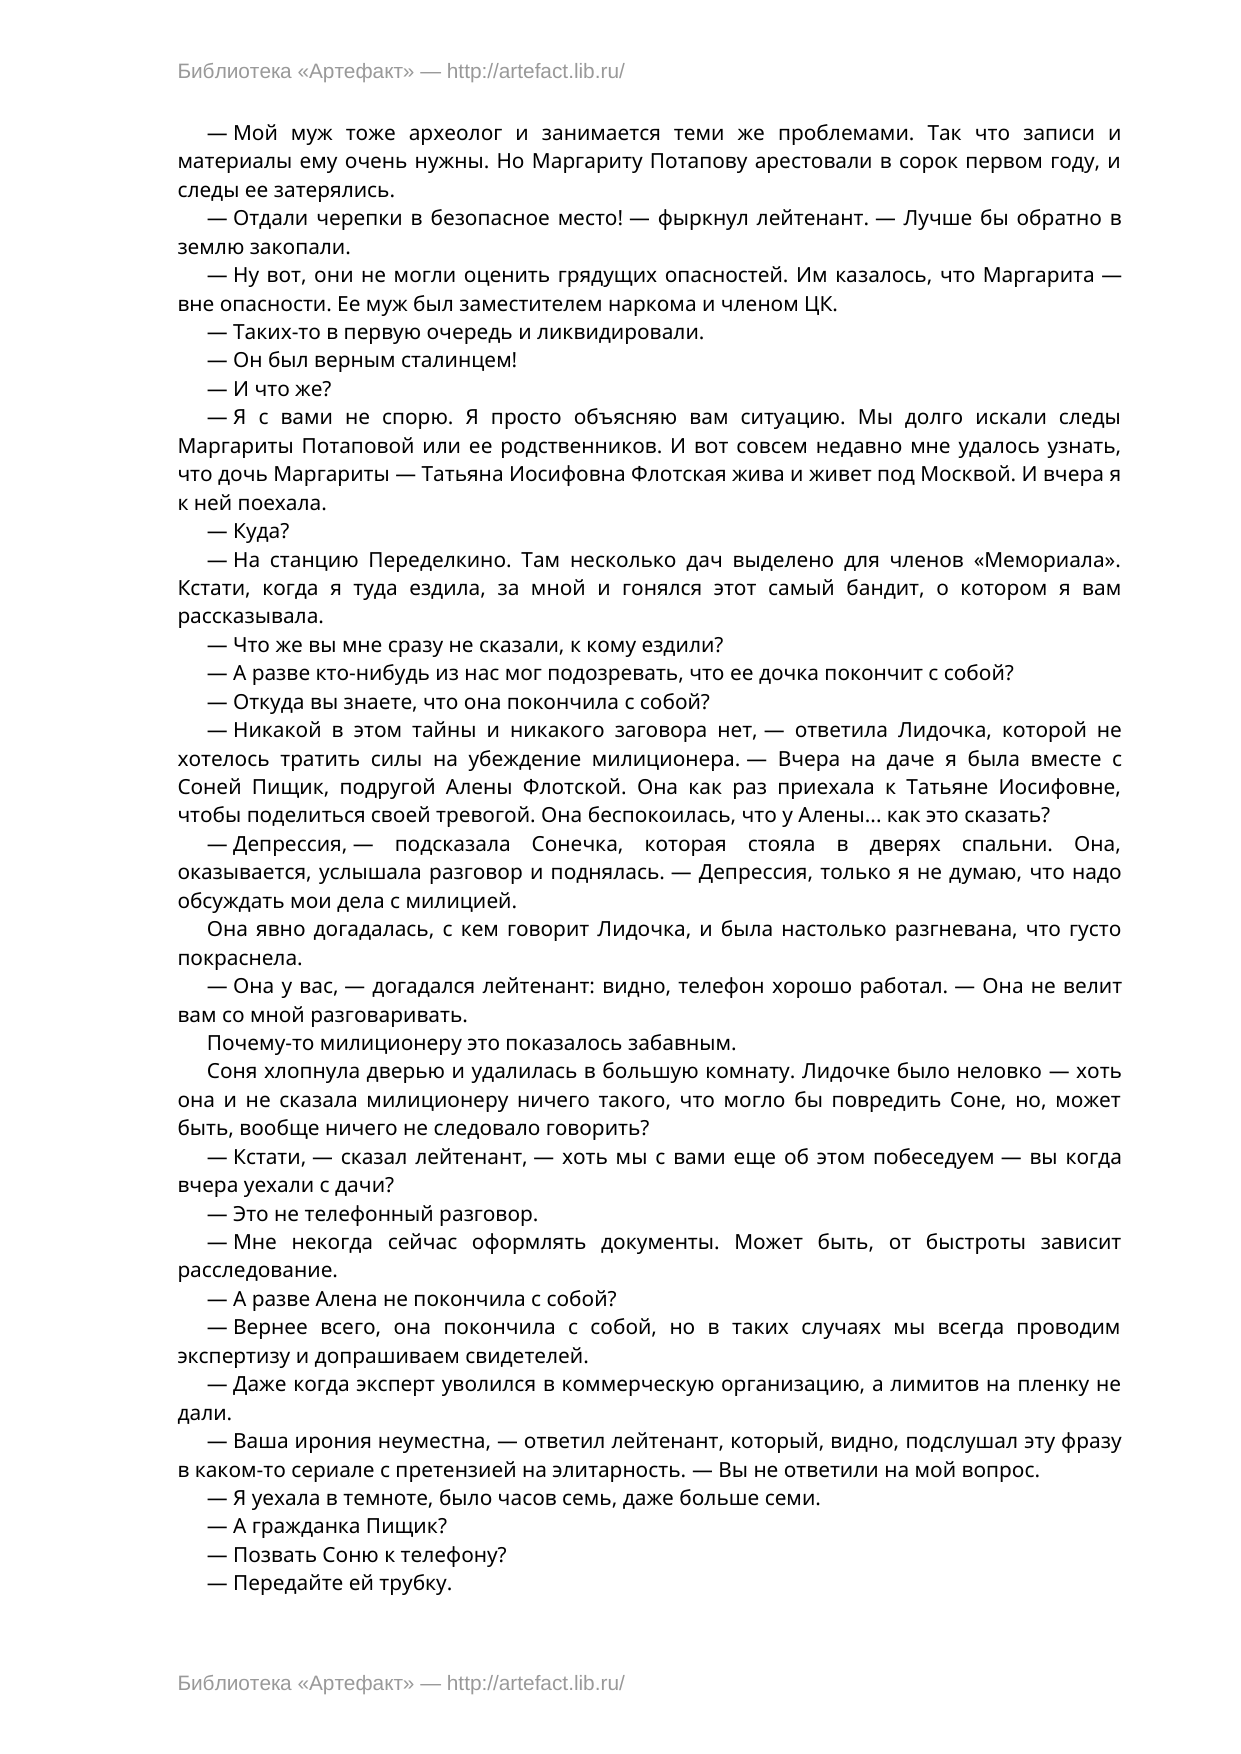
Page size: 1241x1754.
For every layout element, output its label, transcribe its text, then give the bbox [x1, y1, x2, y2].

text — Позвать Соню к телефону? [177, 1540, 1122, 1568]
text — Ну вот, они не могли оценить грядущих опасностей. Им казалось, что Маргарита — вне опасности. Ее муж был заместителем наркома и членом ЦК. [177, 260, 1122, 317]
text — И что же? [177, 374, 1122, 402]
text — Таких-то в первую очередь и ликвидировали. [177, 317, 1122, 346]
text — Вернее всего, она покончила с собой, но в таких случаях мы всегда проводим экспертизу и допрашиваем свидетелей. [177, 1312, 1122, 1369]
text — Мне некогда сейчас оформлять документы. Может быть, от быстроты зависит расследование. [177, 1227, 1122, 1284]
text Соня хлопнула дверью и удалилась в большую комнату. Лидочке было неловко — хоть она и не сказала милиционеру ничего такого, что могло бы повредить Соне, но, может быть, вообще ничего не следовало говорить? [177, 1057, 1122, 1142]
text — Депрессия, — подсказала Сонечка, которая стояла в дверях спальни. Она, оказывается, услышала разговор и поднялась. — Депрессия, только я не думаю, что надо обсуждать мои дела с милицией. [177, 829, 1122, 914]
text — А разве Алена не покончила с собой? [177, 1284, 1122, 1312]
text — Ваша ирония неуместна, — ответил лейтенант, который, видно, подслушал эту фразу в каком-то сериале с претензией на элитарность. — Вы не ответили на мой вопрос. [177, 1426, 1122, 1483]
text — А разве кто-нибудь из нас мог подозревать, что ее дочка покончит с собой? [177, 658, 1122, 687]
text — Он был верным сталинцем! [177, 346, 1122, 374]
text — Я уехала в темноте, было часов семь, даже больше семи. [177, 1483, 1122, 1512]
text — Передайте ей трубку. [177, 1568, 1122, 1597]
text — Отдали черепки в безопасное место! — фыркнул лейтенант. — Лучше бы обратно в землю закопали. [177, 203, 1122, 260]
text — Кстати, — сказал лейтенант, — хоть мы с вами еще об этом побеседуем — вы когда вчера уехали с дачи? [177, 1142, 1122, 1199]
text — Я с вами не спорю. Я просто объясняю вам ситуацию. Мы долго искали следы Маргариты Потаповой или ее родственников. И вот совсем недавно мне удалось узнать, что дочь Маргариты — Татьяна Иосифовна Флотская жива и живет под Москвой. И вчера я к ней поехала. [177, 402, 1122, 516]
text — Что же вы мне сразу не сказали, к кому ездили? [177, 630, 1122, 658]
text — Куда? [177, 516, 1122, 545]
text — Это не телефонный разговор. [177, 1199, 1122, 1227]
text — На станцию Переделкино. Там несколько дач выделено для членов «Мемориала». Кстати, когда я туда ездила, за мной и гонялся этот самый бандит, о котором я вам рассказывала. [177, 545, 1122, 630]
text — Даже когда эксперт уволился в коммерческую организацию, а лимитов на пленку не дали. [177, 1369, 1122, 1426]
text — Мой муж тоже археолог и занимается теми же проблемами. Так что записи и материалы ему очень нужны. Но Маргариту Потапову арестовали в сорок первом году, и следы ее затерялись. [177, 118, 1122, 203]
text — Никакой в этом тайны и никакого заговора нет, — ответила Лидочка, которой не хотелось тратить силы на убеждение милиционера. — Вчера на даче я была вместе с Соней Пищик, подругой Алены Флотской. Она как раз приехала к Татьяне Иосифовне, чтобы поделиться своей тревогой. Она беспокоилась, что у Алены... как это сказать? [177, 715, 1122, 829]
text Почему-то милиционеру это показалось забавным. [177, 1028, 1122, 1057]
text Она явно догадалась, с кем говорит Лидочка, и была настолько разгневана, что густо покраснела. [177, 914, 1122, 971]
text — Откуда вы знаете, что она покончила с собой? [177, 687, 1122, 715]
text — А гражданка Пищик? [177, 1512, 1122, 1540]
text — Она у вас, — догадался лейтенант: видно, телефон хорошо работал. — Она не велит вам со мной разговаривать. [177, 971, 1122, 1028]
